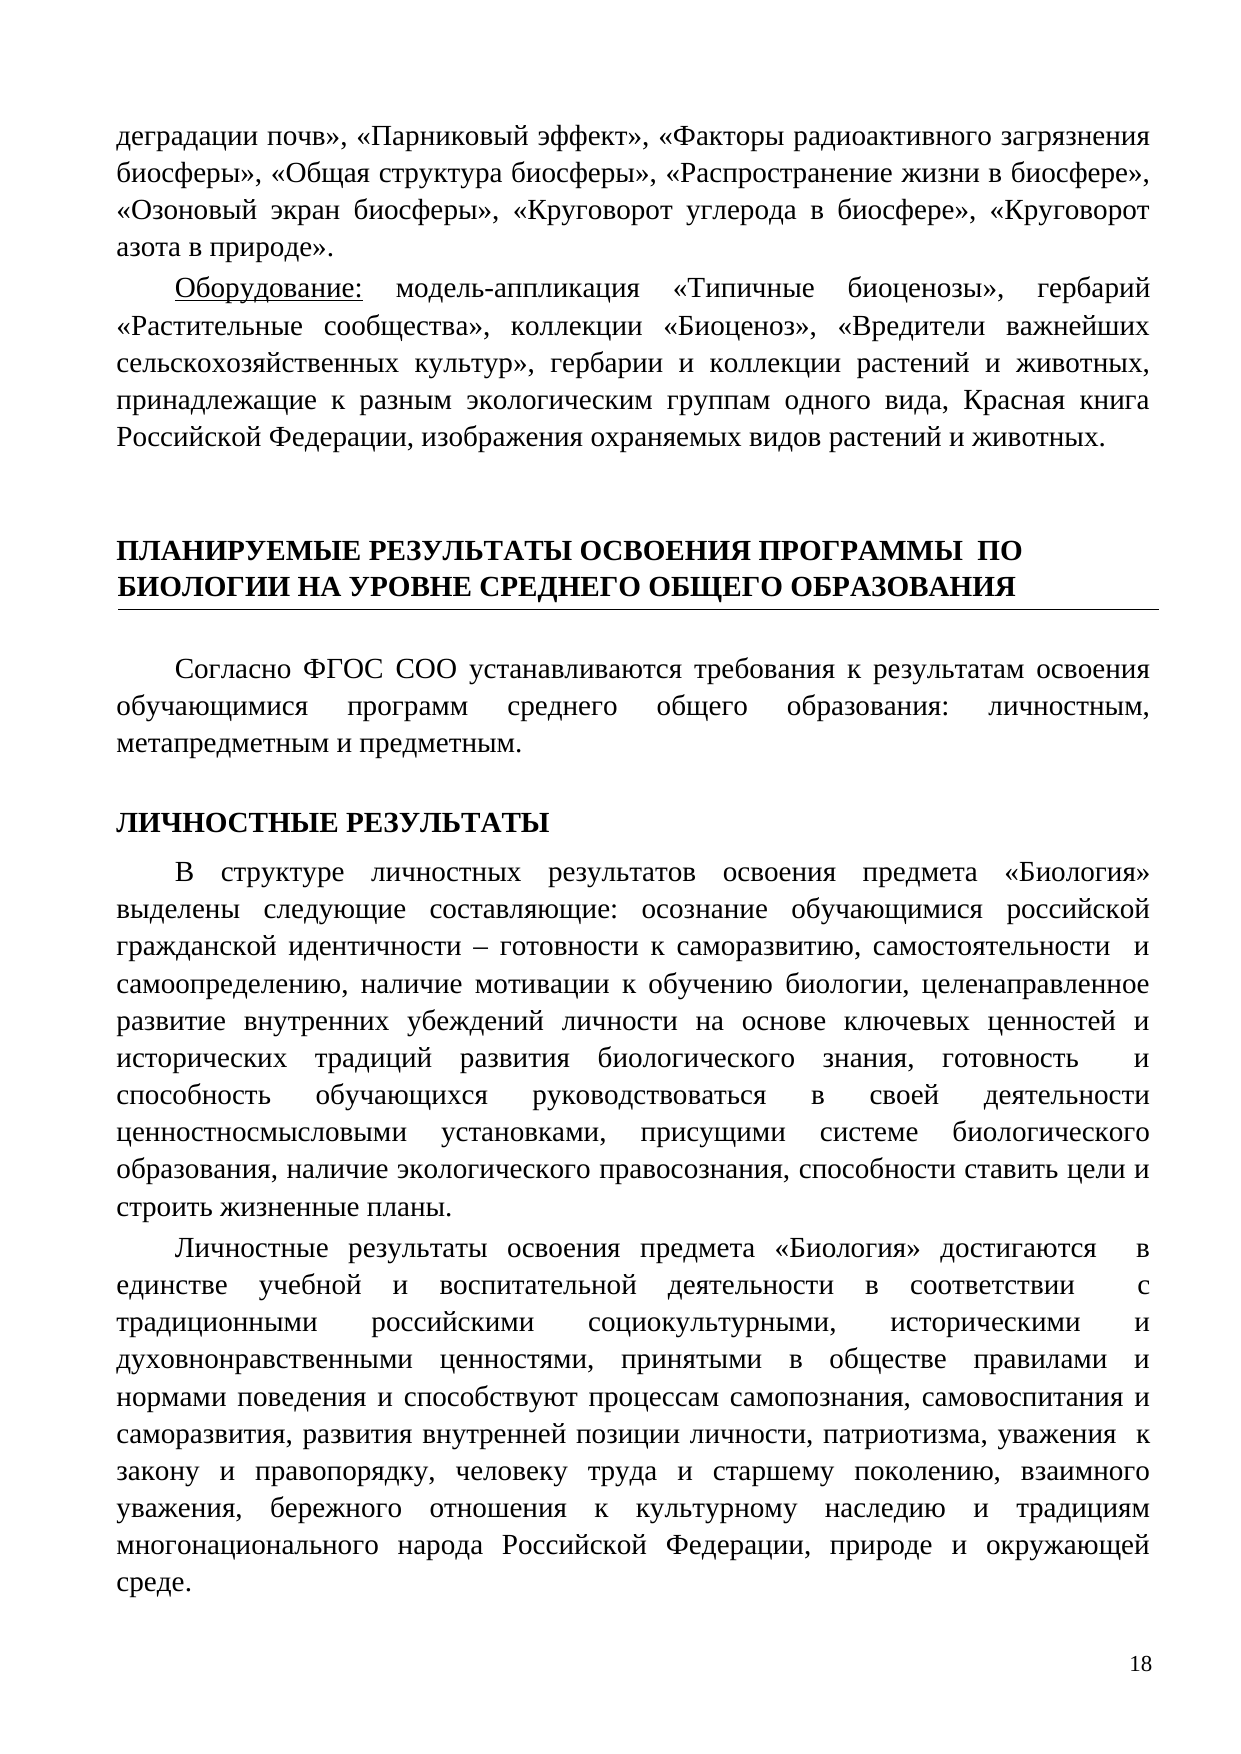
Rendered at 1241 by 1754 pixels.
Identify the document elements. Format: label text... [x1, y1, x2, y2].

text Оборудование: модель-аппликация «Типичные биоценозы», гербарий «Растительные сообщества», коллекции «Биоценоз», «Вредители важнейших сельскохозяйственных культур», гербарии и коллекции растений и животных, принадлежащие к разным экологическим группам одного вида, Красная книга Российской Федерации, изображения охраняемых видов растений и животных. [116, 271, 1151, 453]
text Согласно ФГОС СОО устанавливаются требования к результатам освоения обучающимися программ среднего общего образования: личностным, метапредметным и предметным. [116, 651, 1151, 759]
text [116, 118, 1151, 263]
text В структуре личностных результатов освоения предмета «Биология» выделены следующие составляющие: осознание обучающимися российской гражданской идентичности – готовности к саморазвитию, самостоятельности и самоопределению, наличие мотивации к обучению биологии, целенаправленное развитие внутренних убеждений личности на основе ключевых ценностей и исторических традиций развития биологического знания, готовность и способность обучающихся руководствоваться в своей деятельности ценностносмысловыми установками, присущими системе биологического образования, наличие экологического правосознания, способности ставить цели и строить жизненные планы. [116, 854, 1151, 1222]
text Личностные результаты освоения предмета «Биология» достигаются в единстве учебной и воспитательной деятельности в соответствии с традиционными российскими социокультурными, историческими и духовнонравственными ценностями, принятыми в обществе правилами и нормами поведения и способствуют процессам самопознания, самовоспитания и саморазвития, развития внутренней позиции личности, патриотизма, уважения к закону и правопорядку, человеку труда и старшему поколению, взаимного уважения, бережного отношения к культурному наследию и традициям многонационального народа Российской Федерации, природе и окружающей среде. [116, 1230, 1151, 1598]
subtitle ПЛАНИРУЕМЫЕ РЕЗУЛЬТАТЫ ОСВОЕНИЯ ПРОГРАММЫ ПО БИОЛОГИИ НА УРОВНЕ СРЕДНЕГО ОБЩЕГО ОБРАЗОВАНИЯ [116, 533, 1068, 602]
subtitle ЛИЧНОСТНЫЕ РЕЗУЛЬТАТЫ [116, 805, 1135, 839]
